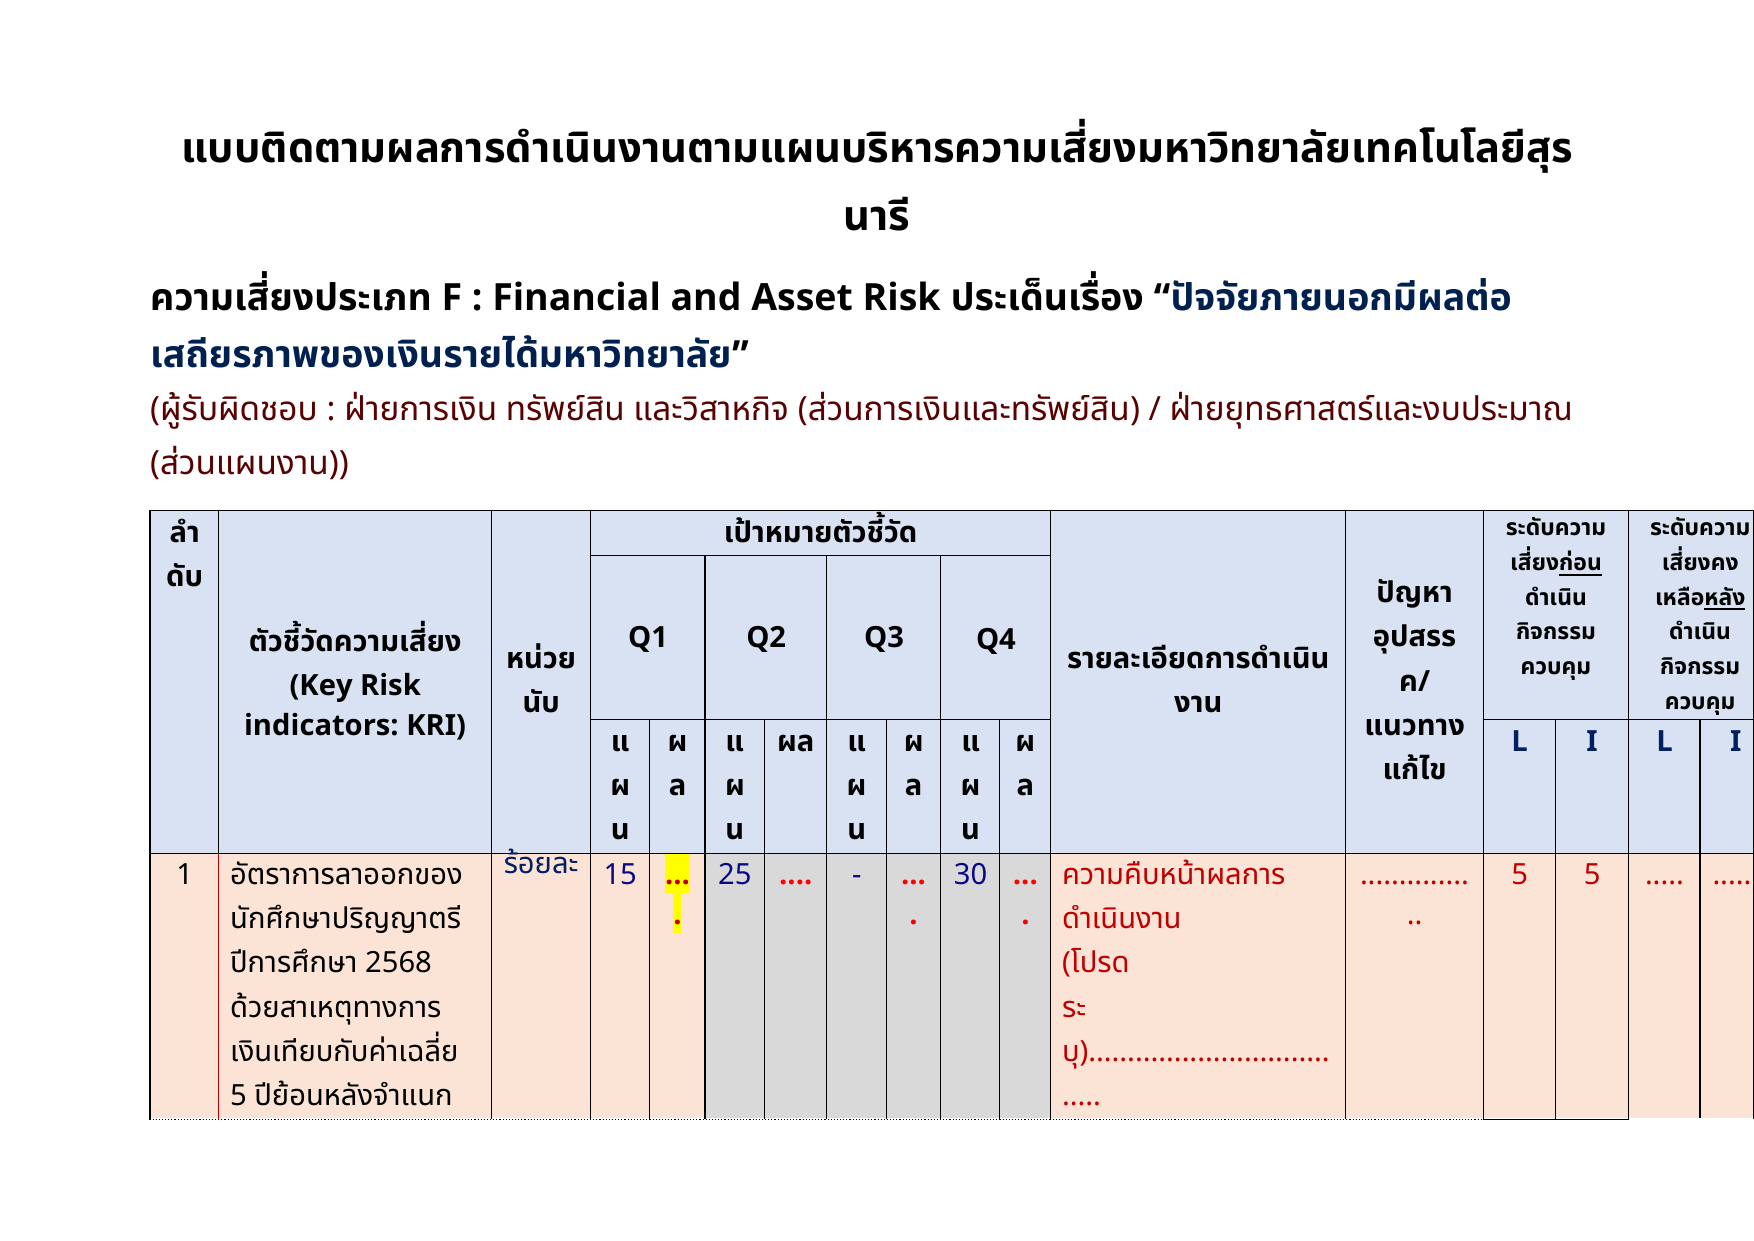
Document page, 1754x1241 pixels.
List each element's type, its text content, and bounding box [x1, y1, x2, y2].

table_cell 1 [151, 854, 218, 1118]
text (ผู้รับผิดชอบ : ฝ่ายการเงิน ทรัพย์สิน และวิสาหกิจ (ส่วนการเงินและทรัพย์สิน) / ฝ่ายยุทธศาสตร์และงบประมาณ (ส่วนแผนงาน)) [150, 384, 1604, 489]
table_cell Q3 [827, 556, 940, 719]
table_header ระดับความเสี่ยงก่อนดำเนินกิจกรรมควบคุม [1484, 511, 1628, 719]
table_cell .... [887, 854, 940, 1118]
table_cell ความคืบหน้าผลการดำเนินงาน (โปรดระบุ).................................... [1051, 854, 1345, 1118]
table_cell ผล [650, 720, 704, 853]
table_cell ...... [1701, 854, 1753, 1118]
table_cell แผน [706, 720, 764, 853]
table_cell ร้อยละ [492, 854, 590, 1118]
table_cell ................ [1346, 854, 1483, 1118]
text แบบติดตามผลการดำเนินงานตามแผนบริหารความเสี่ยงมหาวิทยาลัยเทคโนโลยีสุรนารี [150, 118, 1604, 249]
table_cell 30 [941, 854, 999, 1118]
table_header ตัวชี้วัดความเสี่ยง (Key Risk indicators: KRI) [219, 511, 491, 853]
table_cell .... [1000, 854, 1050, 1118]
text ความเสี่ยงประเภท F : Financial and Asset Risk ประเด็นเรื่อง “ปัจจัยภายนอกมีผลต่อเสถียรภาพของเงินรายได้มหาวิทยาลัย” [150, 271, 1604, 384]
table_cell Q4 [941, 556, 1050, 719]
table_cell .... [765, 854, 826, 1118]
table_header ลำดับ [151, 511, 218, 853]
table_cell Q2 [706, 556, 826, 719]
table_header รายละเอียดการดำเนินงาน [1051, 511, 1345, 853]
table_header หน่วยนับ [492, 511, 590, 853]
table_cell ผล [765, 720, 826, 853]
table_cell ..... [1629, 854, 1699, 1118]
table_cell - [827, 854, 886, 1118]
table_header ระดับความเสี่ยงคงเหลือหลังดำเนินกิจกรรมควบคุม [1629, 511, 1753, 719]
table_cell Q1 [591, 556, 704, 719]
table_cell I [1701, 720, 1753, 853]
table_cell I [1556, 720, 1628, 853]
table_cell L [1484, 720, 1555, 853]
table_cell แผน [591, 720, 649, 853]
table_cell 5 [1484, 854, 1555, 1118]
table_header ปัญหาอุปสรรค/แนวทางแก้ไข [1346, 511, 1483, 853]
table_cell แผน [827, 720, 886, 853]
table_cell .... [650, 854, 704, 1118]
table_cell ผล [1000, 720, 1050, 853]
table_cell แผน [941, 720, 999, 853]
table_cell 5 [1556, 854, 1628, 1118]
table_header เป้าหมายตัวชี้วัด [591, 511, 1050, 555]
table_cell L [1629, 720, 1699, 853]
table_cell 15 [591, 854, 649, 1118]
table_cell 25 [706, 854, 764, 1118]
table_cell ผล [887, 720, 940, 853]
